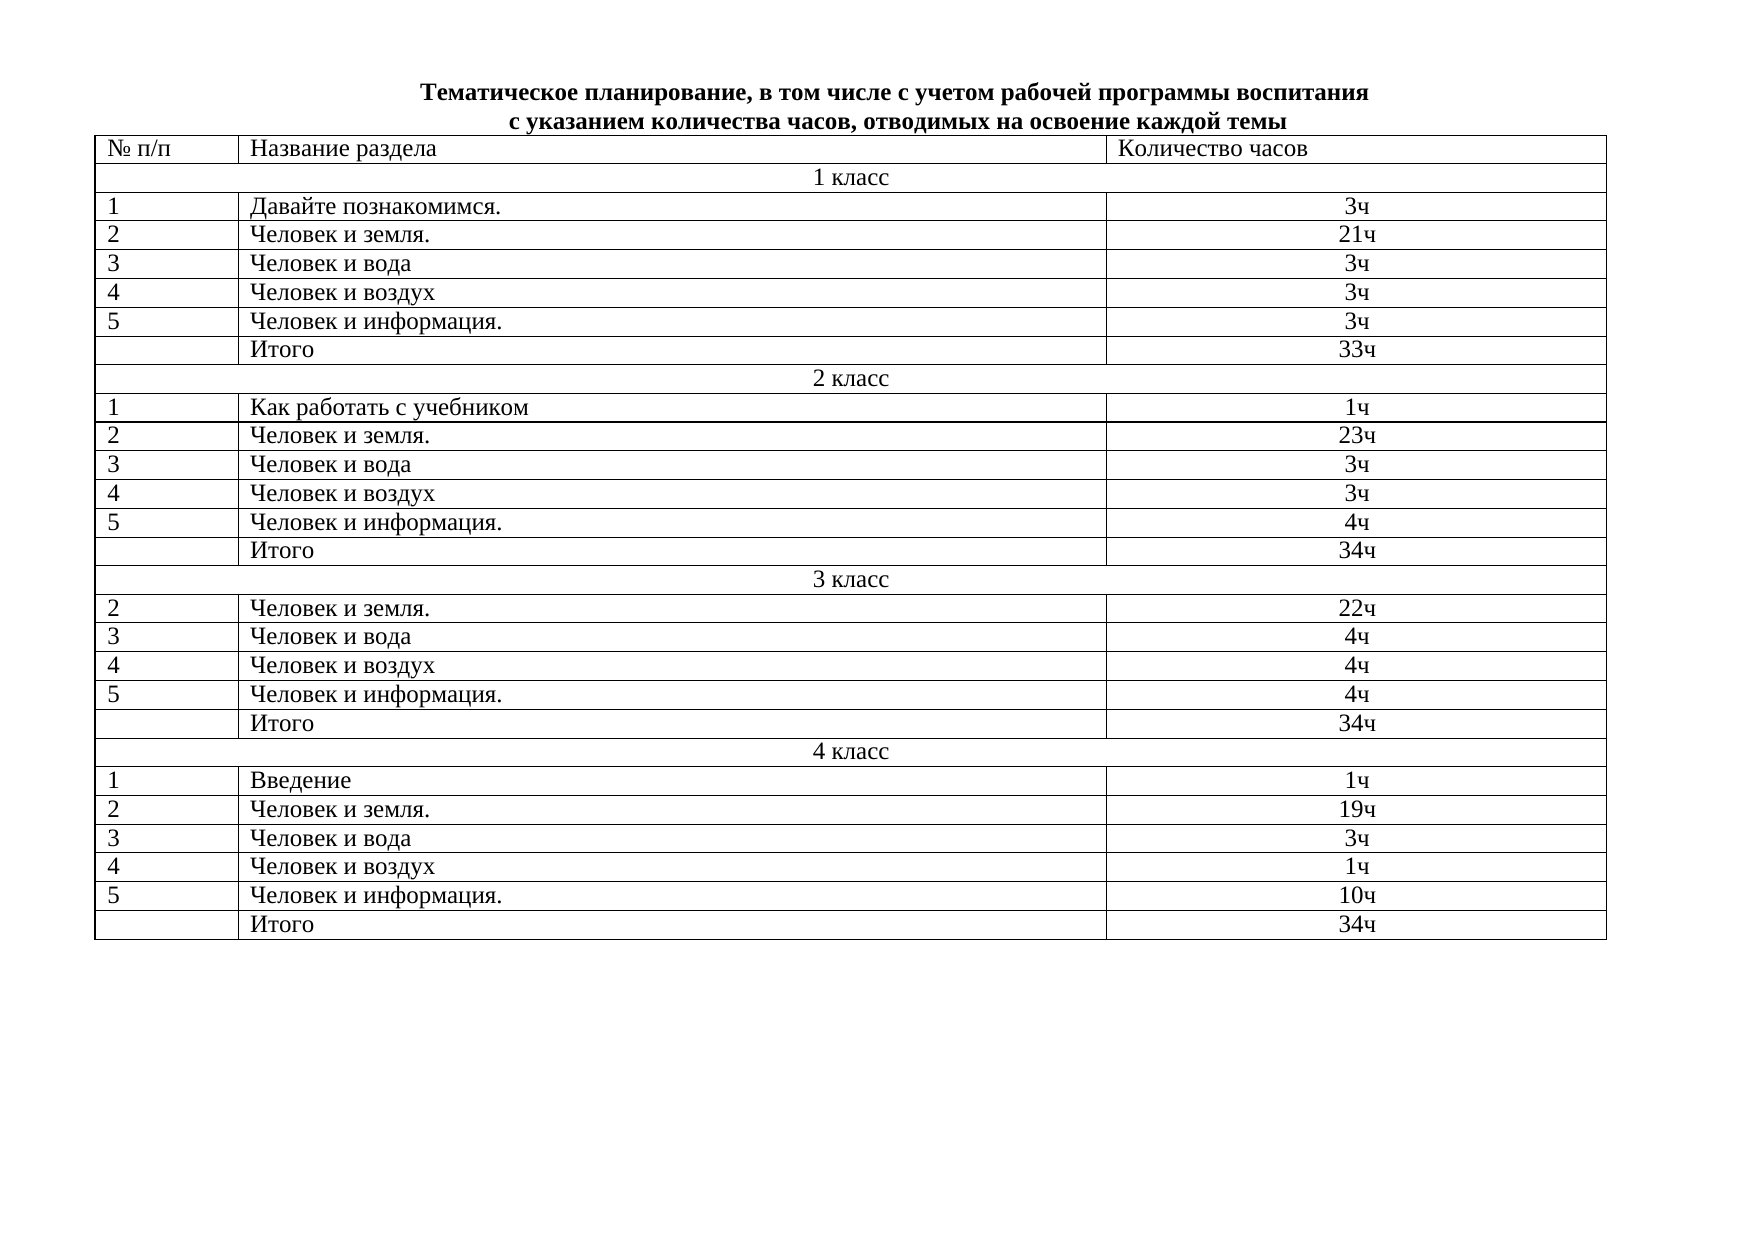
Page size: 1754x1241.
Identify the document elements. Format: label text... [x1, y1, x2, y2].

table_cell 1 [96, 394, 238, 421]
table_cell 3 класс [96, 566, 1606, 594]
table_header № п/п [96, 136, 238, 163]
table_cell 4 [96, 480, 238, 508]
table_cell Человек и информация. [239, 681, 1106, 708]
table_cell 4ч [1107, 509, 1606, 537]
table_cell Человек и вода [239, 250, 1106, 278]
table_cell 4ч [1107, 652, 1606, 680]
table_cell 1 [96, 767, 238, 795]
table_cell [96, 538, 238, 565]
table_cell 3 [96, 451, 238, 479]
table_cell 4ч [1107, 623, 1606, 651]
table_cell Человек и земля. [239, 796, 1106, 824]
table_cell 5 [96, 681, 238, 708]
table_cell 34ч [1107, 538, 1606, 565]
table_cell 23ч [1107, 423, 1606, 450]
table_cell 5 [96, 308, 238, 336]
table_cell Человек и земля. [239, 221, 1106, 249]
table_cell 3ч [1107, 451, 1606, 479]
table_cell Итого [239, 911, 1106, 938]
table_cell 2 [96, 221, 238, 249]
table_cell 10ч [1107, 882, 1606, 910]
table_cell Человек и воздух [239, 853, 1106, 881]
table_cell Человек и информация. [239, 308, 1106, 336]
table_cell Человек и вода [239, 623, 1106, 651]
text с указанием количества часов, отводимых на освоение каждой темы [83, 106, 1706, 134]
table_cell 4 [96, 853, 238, 881]
table_cell Как работать с учебником [239, 394, 1106, 421]
table_cell 3ч [1107, 480, 1606, 508]
table_cell 2 [96, 595, 238, 622]
table_cell 4 класс [96, 739, 1606, 766]
table_cell Итого [239, 538, 1106, 565]
table_header Название раздела [239, 136, 1106, 163]
text Тематическое планирование, в том числе с учетом рабочей программы воспитания [83, 77, 1706, 106]
table_cell 19ч [1107, 796, 1606, 824]
table_header Количество часов [1107, 136, 1606, 163]
table_cell Введение [239, 767, 1106, 795]
table_cell 21ч [1107, 221, 1606, 249]
table_cell Итого [239, 337, 1106, 364]
table_cell 2 [96, 796, 238, 824]
table_cell 5 [96, 882, 238, 910]
table_cell 3ч [1107, 279, 1606, 307]
table_cell 3ч [1107, 250, 1606, 278]
table_cell 33ч [1107, 337, 1606, 364]
table_cell [96, 911, 238, 938]
table_cell Давайте познакомимся. [239, 193, 1106, 220]
table_cell 34ч [1107, 710, 1606, 737]
table_cell Итого [239, 710, 1106, 737]
table_cell Человек и информация. [239, 509, 1106, 537]
table_cell 3ч [1107, 193, 1606, 220]
table_cell Человек и воздух [239, 480, 1106, 508]
table_cell 1ч [1107, 767, 1606, 795]
table_cell Человек и воздух [239, 652, 1106, 680]
table_cell [96, 710, 238, 737]
table_cell Человек и земля. [239, 595, 1106, 622]
table_cell 1 класс [96, 164, 1606, 192]
table_cell 2 [96, 423, 238, 450]
table_cell [96, 337, 238, 364]
table_cell 1 [96, 193, 238, 220]
table_cell 3ч [1107, 308, 1606, 336]
table_cell 3 [96, 623, 238, 651]
table_cell 34ч [1107, 911, 1606, 938]
table_cell 3ч [1107, 825, 1606, 852]
table_cell Человек и вода [239, 825, 1106, 852]
table_cell 22ч [1107, 595, 1606, 622]
table_cell 5 [96, 509, 238, 537]
table_cell 3 [96, 825, 238, 852]
table_cell Человек и воздух [239, 279, 1106, 307]
table_cell 3 [96, 250, 238, 278]
table_cell Человек и вода [239, 451, 1106, 479]
table_cell 4ч [1107, 681, 1606, 708]
table_cell 4 [96, 279, 238, 307]
table_cell 4 [96, 652, 238, 680]
table_cell Человек и земля. [239, 423, 1106, 450]
table_cell 2 класс [96, 365, 1606, 393]
table_cell 1ч [1107, 853, 1606, 881]
table_cell Человек и информация. [239, 882, 1106, 910]
table_cell 1ч [1107, 394, 1606, 421]
